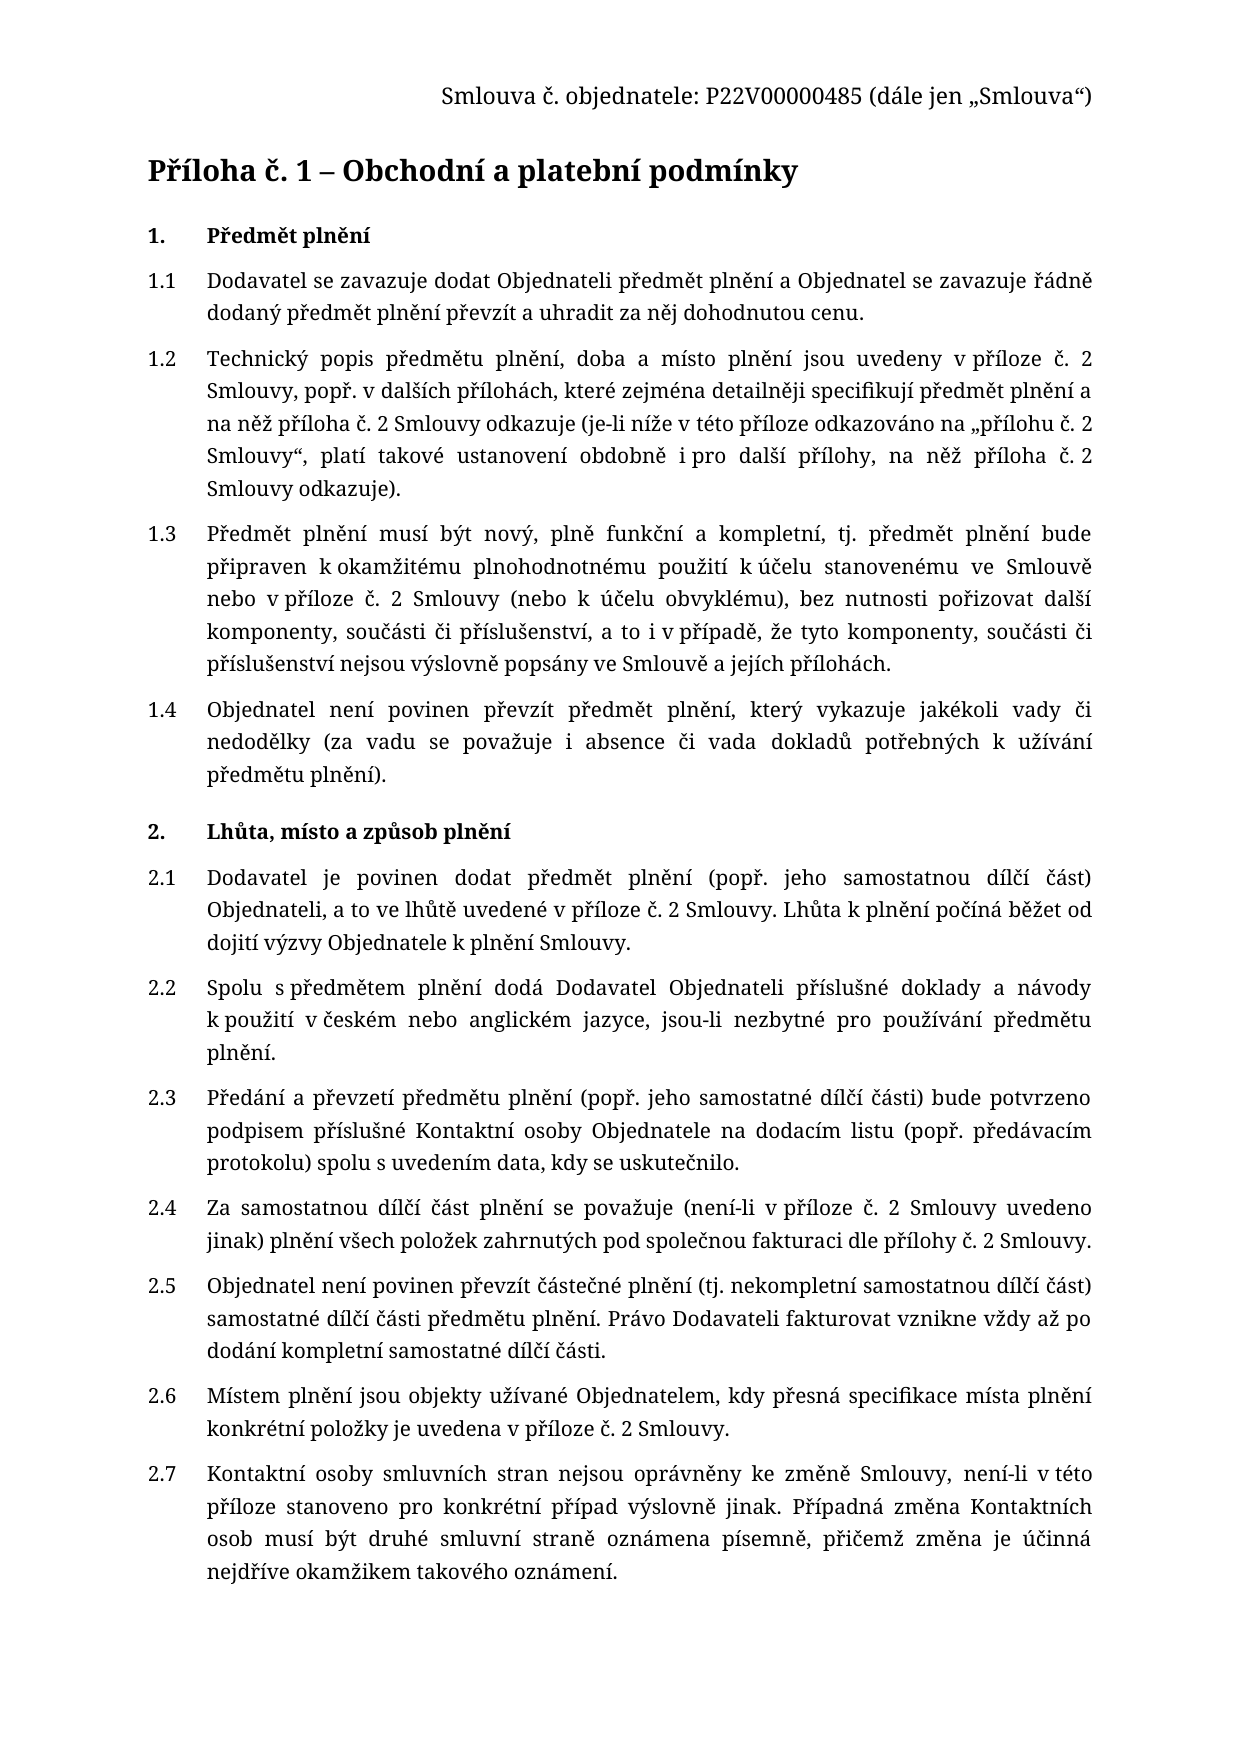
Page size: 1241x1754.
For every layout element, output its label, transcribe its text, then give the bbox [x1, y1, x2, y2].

list Předání a převzetí předmětu plnění (popř. jeho samostatné dílčí části) bude potvrzeno podpisem příslušné Kontaktní osoby Objednatele na dodacím listu (popř. předávacím protokolu) spolu s uvedením data, kdy se uskutečnilo. [148, 1083, 1093, 1177]
list Dodavatel je povinen dodat předmět plnění (popř. jeho samostatnou dílčí část) Objednateli, a to ve lhůtě uvedené v příloze č. 2 Smlouvy. Lhůta k plnění počíná běžet od dojití výzvy Objednatele k plnění Smlouvy. [148, 863, 1093, 956]
list Dodavatel se zavazuje dodat Objednateli předmět plnění a Objednatel se zavazuje řádně dodaný předmět plnění převzít a uhradit za něj dohodnutou cenu. [148, 266, 1093, 327]
list Předmět plnění musí být nový, plně funkční a kompletní, tj. předmět plnění bude připraven k okamžitému plnohodnotnému použití k účelu stanovenému ve Smlouvě nebo v příloze č. 2 Smlouvy (nebo k účelu obvyklému), bez nutnosti pořizovat další komponenty, součásti či příslušenství, a to i v případě, že tyto komponenty, součásti či příslušenství nejsou výslovně popsány ve Smlouvě a jejích přílohách. [148, 519, 1093, 678]
list Lhůta, místo a způsob plnění [148, 817, 1093, 846]
list Místem plnění jsou objekty užívané Objednatelem, kdy přesná specifikace místa plnění konkrétní položky je uvedena v příloze č. 2 Smlouvy. [148, 1382, 1093, 1443]
list Spolu s předmětem plnění dodá Dodavatel Objednateli příslušné doklady a návody k použití v českém nebo anglickém jazyce, jsou-li nezbytné pro používání předmětu plnění. [148, 973, 1093, 1067]
list Objednatel není povinen převzít předmět plnění, který vykazuje jakékoli vady či nedodělky (za vadu se považuje i absence či vada dokladů potřebných k užívání předmětu plnění). [148, 695, 1093, 788]
list Objednatel není povinen převzít částečné plnění (tj. nekompletní samostatnou dílčí část) samostatné dílčí části předmětu plnění. Právo Dodavateli fakturovat vznikne vždy až po dodání kompletní samostatné dílčí části. [148, 1271, 1093, 1365]
list Kontaktní osoby smluvních stran nejsou oprávněny ke změně Smlouvy, není-li v této příloze stanoveno pro konkrétní případ výslovně jinak. Případná změna Kontaktních osob musí být druhé smluvní straně oznámena písemně, přičemž změna je účinná nejdříve okamžikem takového oznámení. [148, 1459, 1093, 1586]
list Předmět plnění [148, 221, 1093, 249]
list Za samostatnou dílčí část plnění se považuje (není-li v příloze č. 2 Smlouvy uvedeno jinak) plnění všech položek zahrnutých pod společnou fakturaci dle přílohy č. 2 Smlouvy. [148, 1193, 1093, 1254]
list Technický popis předmětu plnění, doba a místo plnění jsou uvedeny v příloze č. 2 Smlouvy, popř. v dalších přílohách, které zejména detailněji specifikují předmět plnění a na něž příloha č. 2 Smlouvy odkazuje (je-li níže v této příloze odkazováno na „přílohu č. 2 Smlouvy“, platí takové ustanovení obdobně i pro další přílohy, na něž příloha č. 2 Smlouvy odkazuje). [148, 344, 1093, 502]
text Příloha č. 1 – Obchodní a platební podmínky [148, 150, 1093, 190]
